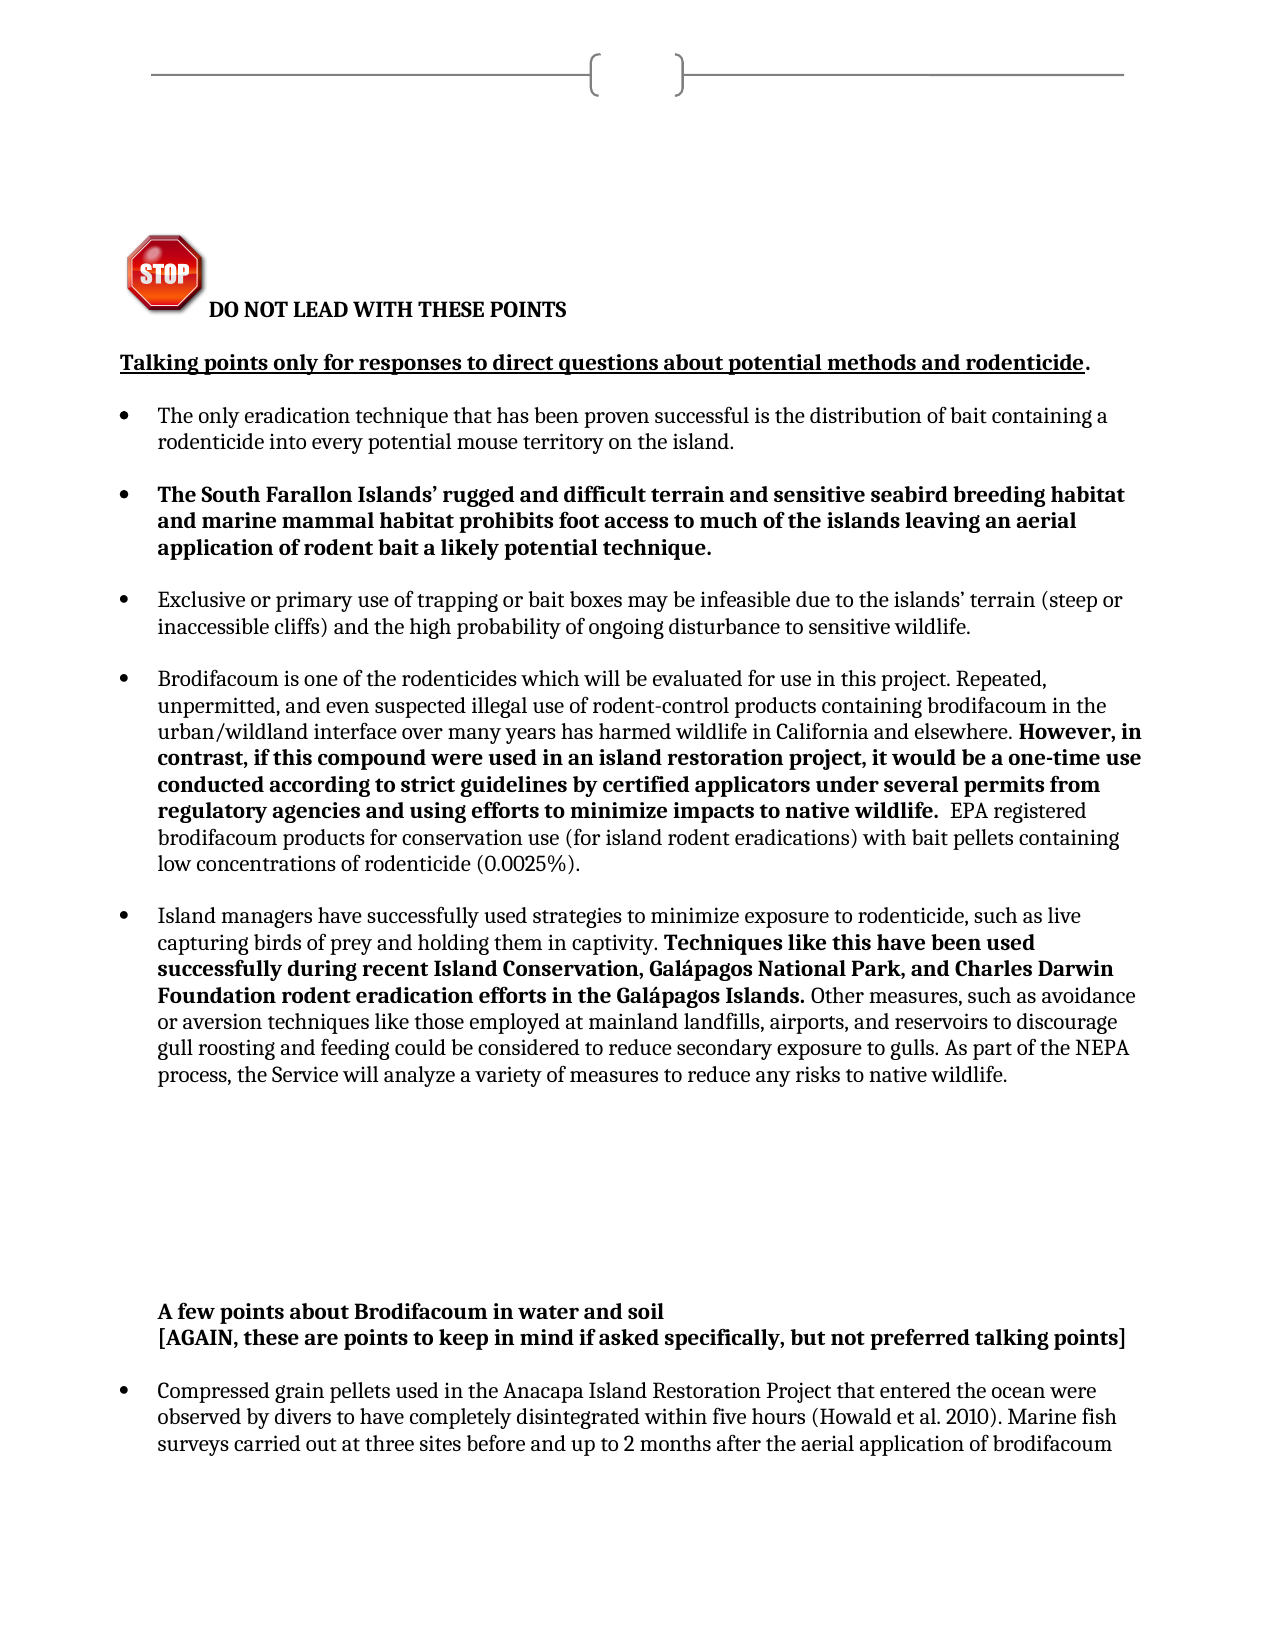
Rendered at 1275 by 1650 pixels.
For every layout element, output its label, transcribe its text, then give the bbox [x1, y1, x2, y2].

text Talking points only for responses to direct questions about potential methods and rodenticide. [120, 350, 1155, 376]
list The only eradication technique that has been proven successful is the distribution of bait containing a rodenticide into every potential mouse territory on the island. [120, 403, 1155, 455]
text DO NOT LEAD WITH THESE POINTS [120, 229, 1155, 323]
picture [120, 229, 209, 318]
list Brodifacoum is one of the rodenticides which will be evaluated for use in this project. Repeated, unpermitted, and even suspected illegal use of rodent-control products containing brodifacoum in the urban/wildland interface over many years has harmed wildlife in California and elsewhere. However, in contrast, if this compound were used in an island restoration project, it would be a one-time use conducted according to strict guidelines by certified applicators under several permits from regulatory agencies and using efforts to minimize impacts to native wildlife. EPA registered brodifacoum products for conservation use (for island rodent eradications) with bait pellets containing low concentrations of rodenticide (0.0025%). [120, 666, 1155, 877]
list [120, 1378, 1155, 1457]
list Exclusive or primary use of trapping or bait boxes may be infeasible due to the islands’ terrain (steep or inaccessible cliffs) and the high probability of ongoing disturbance to sensitive wildlife. [120, 587, 1155, 640]
list A few points about Brodifacoum in water and soil [157, 1299, 1155, 1325]
list [AGAIN, these are points to keep in mind if asked specifically, but not preferred talking points] [157, 1325, 1155, 1351]
list The South Farallon Islands’ rugged and difficult terrain and sensitive seabird breeding habitat and marine mammal habitat prohibits foot access to much of the islands leaving an aerial application of rodent bait a likely potential technique. [120, 482, 1155, 561]
list Island managers have successfully used strategies to minimize exposure to rodenticide, such as live capturing birds of prey and holding them in captivity. Techniques like this have been used successfully during recent Island Conservation, Galápagos National Park, and Charles Darwin Foundation rodent eradication efforts in the Galápagos Islands. Other measures, such as avoidance or aversion techniques like those employed at mainland landfills, airports, and reservoirs to discourage gull roosting and feeding could be considered to reduce secondary exposure to gulls. As part of the NEPA process, the Service will analyze a variety of measures to reduce any risks to native wildlife. [120, 903, 1155, 1088]
